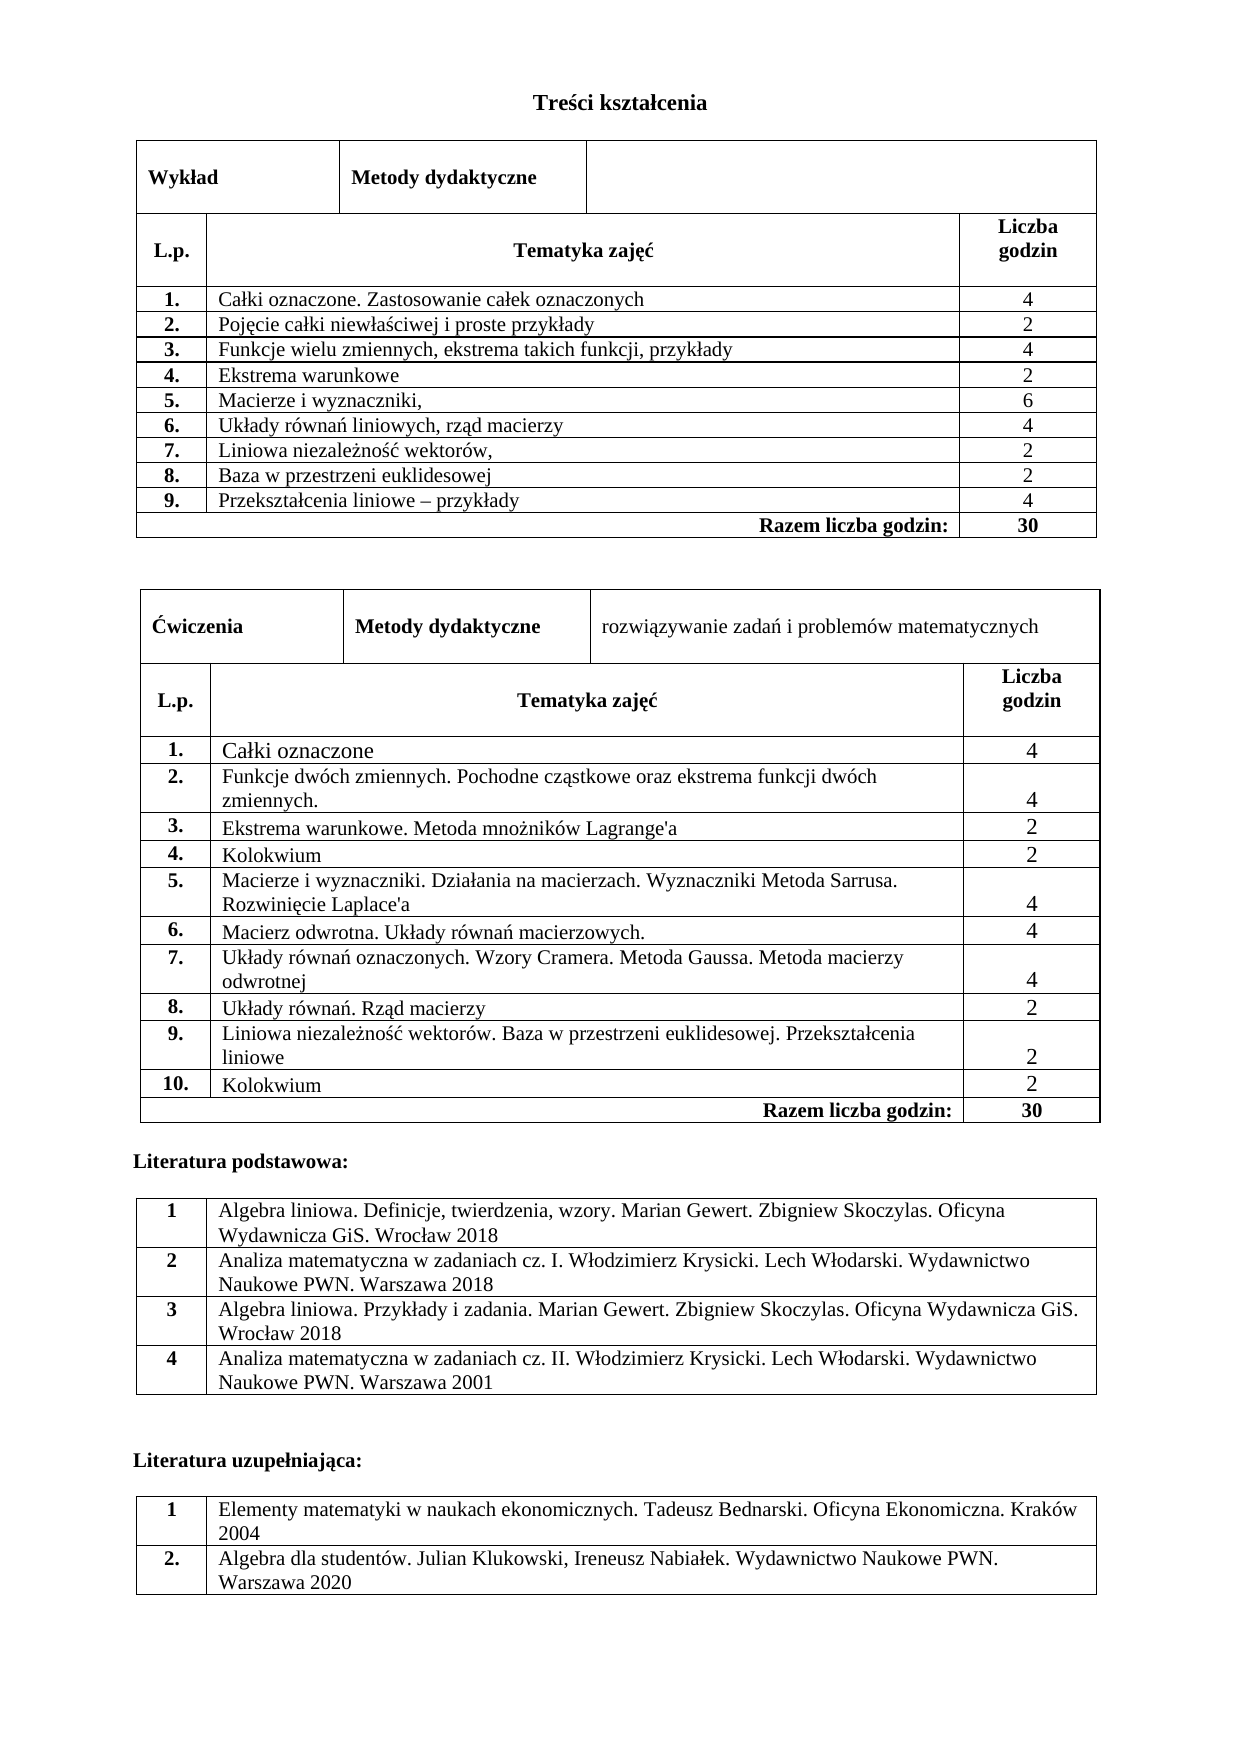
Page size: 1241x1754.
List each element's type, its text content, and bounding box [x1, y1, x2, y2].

table_cell 7. [137, 438, 206, 462]
table_cell Liczba godzin [964, 664, 1099, 736]
table_cell 2. [137, 1546, 206, 1594]
table_cell Baza w przestrzeni euklidesowej [207, 463, 959, 487]
table_cell 2. [137, 312, 206, 336]
table_cell 5. [137, 388, 206, 412]
table_cell Całki oznaczone [211, 737, 963, 763]
table_cell Analiza matematyczna w zadaniach cz. I. Włodzimierz Krysicki. Lech Włodarski. Wydawnictwo Naukowe PWN. Warszawa 2018 [207, 1248, 1096, 1296]
table_cell 6. [141, 917, 210, 944]
table_cell 4 [960, 488, 1096, 512]
table_cell 4 [960, 413, 1096, 437]
table_cell 1. [137, 287, 206, 311]
table_cell Układy równań. Rząd macierzy [211, 994, 963, 1020]
table_cell 4 [960, 338, 1096, 361]
table_header Metody dydaktyczne [344, 590, 590, 662]
table_cell 8. [137, 463, 206, 487]
table_cell Analiza matematyczna w zadaniach cz. II. Włodzimierz Krysicki. Lech Włodarski. Wydawnictwo Naukowe PWN. Warszawa 2001 [207, 1346, 1096, 1394]
table_cell 2 [137, 1248, 206, 1296]
table_cell Kolokwium [211, 1070, 963, 1097]
table_cell Układy równań liniowych, rząd macierzy [207, 413, 959, 437]
table_cell L.p. [137, 214, 206, 286]
table_cell 4 [960, 287, 1096, 311]
table_cell 5. [141, 868, 210, 916]
table_cell 4 [137, 1346, 206, 1394]
table_cell Tematyka zajęć [211, 664, 963, 736]
table_cell 2 [964, 1021, 1099, 1069]
table_cell 4. [141, 841, 210, 867]
table_cell Razem liczba godzin: [137, 513, 959, 537]
table_cell 8. [141, 994, 210, 1020]
text Treści kształcenia [148, 89, 1092, 115]
table_cell 2 [964, 813, 1099, 840]
table_cell L.p. [141, 664, 210, 736]
table_cell Liniowa niezależność wektorów. Baza w przestrzeni euklidesowej. Przekształcenia liniowe [211, 1021, 963, 1069]
table_header rozwiązywanie zadań i problemów matematycznych [591, 590, 1099, 662]
table_cell 4. [137, 363, 206, 387]
table_cell 2 [960, 312, 1096, 336]
table_header [587, 141, 1096, 213]
table_cell 4 [964, 945, 1099, 993]
table_cell Funkcje wielu zmiennych, ekstrema takich funkcji, przykłady [207, 338, 959, 361]
table_header Metody dydaktyczne [340, 141, 586, 213]
table_header Elementy matematyki w naukach ekonomicznych. Tadeusz Bednarski. Oficyna Ekonomiczna. Kraków 2004 [207, 1497, 1096, 1545]
table_cell Kolokwium [211, 841, 963, 867]
table_cell Macierze i wyznaczniki, [207, 388, 959, 412]
table_cell Algebra liniowa. Przykłady i zadania. Marian Gewert. Zbigniew Skoczylas. Oficyna Wydawnicza GiS. Wrocław 2018 [207, 1297, 1096, 1345]
table_cell 4 [964, 917, 1099, 944]
table_cell 30 [960, 513, 1096, 537]
table_cell 2. [141, 764, 210, 812]
table_cell 2 [964, 1070, 1099, 1097]
table_cell Liniowa niezależność wektorów, [207, 438, 959, 462]
table_cell 7. [141, 945, 210, 993]
table_cell 2 [960, 438, 1096, 462]
table_cell 4 [964, 868, 1099, 916]
table_header 1 [137, 1199, 206, 1247]
table_cell Tematyka zajęć [207, 214, 959, 286]
table_cell 6. [137, 413, 206, 437]
table_header Algebra liniowa. Definicje, twierdzenia, wzory. Marian Gewert. Zbigniew Skoczylas. Oficyna Wydawnicza GiS. Wrocław 2018 [207, 1199, 1096, 1247]
table_cell Ekstrema warunkowe [207, 363, 959, 387]
table_cell Razem liczba godzin: [141, 1098, 963, 1122]
table_cell Ekstrema warunkowe. Metoda mnożników Lagrange'a [211, 813, 963, 840]
table_cell 9. [141, 1021, 210, 1069]
table_cell 2 [960, 363, 1096, 387]
table_cell Pojęcie całki niewłaściwej i proste przykłady [207, 312, 959, 336]
table_cell 30 [964, 1098, 1099, 1122]
table_cell Układy równań oznaczonych. Wzory Cramera. Metoda Gaussa. Metoda macierzy odwrotnej [211, 945, 963, 993]
table_header Wykład [137, 141, 339, 213]
table_cell 3 [137, 1297, 206, 1345]
table_cell 6 [960, 388, 1096, 412]
table_cell Liczba godzin [960, 214, 1096, 286]
table_cell Algebra dla studentów. Julian Klukowski, Ireneusz Nabiałek. Wydawnictwo Naukowe PWN. Warszawa 2020 [207, 1546, 1096, 1594]
table_cell Funkcje dwóch zmiennych. Pochodne cząstkowe oraz ekstrema funkcji dwóch zmiennych. [211, 764, 963, 812]
table_cell 2 [964, 841, 1099, 867]
table_header Ćwiczenia [141, 590, 343, 662]
table_cell 2 [960, 463, 1096, 487]
table_cell 1. [141, 737, 210, 763]
table_cell 4 [964, 764, 1099, 812]
table_cell 10. [141, 1070, 210, 1097]
table_cell 3. [137, 338, 206, 361]
table_cell Macierze i wyznaczniki. Działania na macierzach. Wyznaczniki Metoda Sarrusa. Rozwinięcie Laplace'a [211, 868, 963, 916]
text Literatura podstawowa: [133, 1149, 1092, 1173]
table_cell Całki oznaczone. Zastosowanie całek oznaczonych [207, 287, 959, 311]
table_cell 9. [137, 488, 206, 512]
table_header 1 [137, 1497, 206, 1545]
table_cell 3. [141, 813, 210, 840]
table_cell Przekształcenia liniowe – przykłady [207, 488, 959, 512]
table_cell Macierz odwrotna. Układy równań macierzowych. [211, 917, 963, 944]
text Literatura uzupełniająca: [133, 1448, 1092, 1472]
table_cell 4 [964, 737, 1099, 763]
table_cell 2 [964, 994, 1099, 1020]
